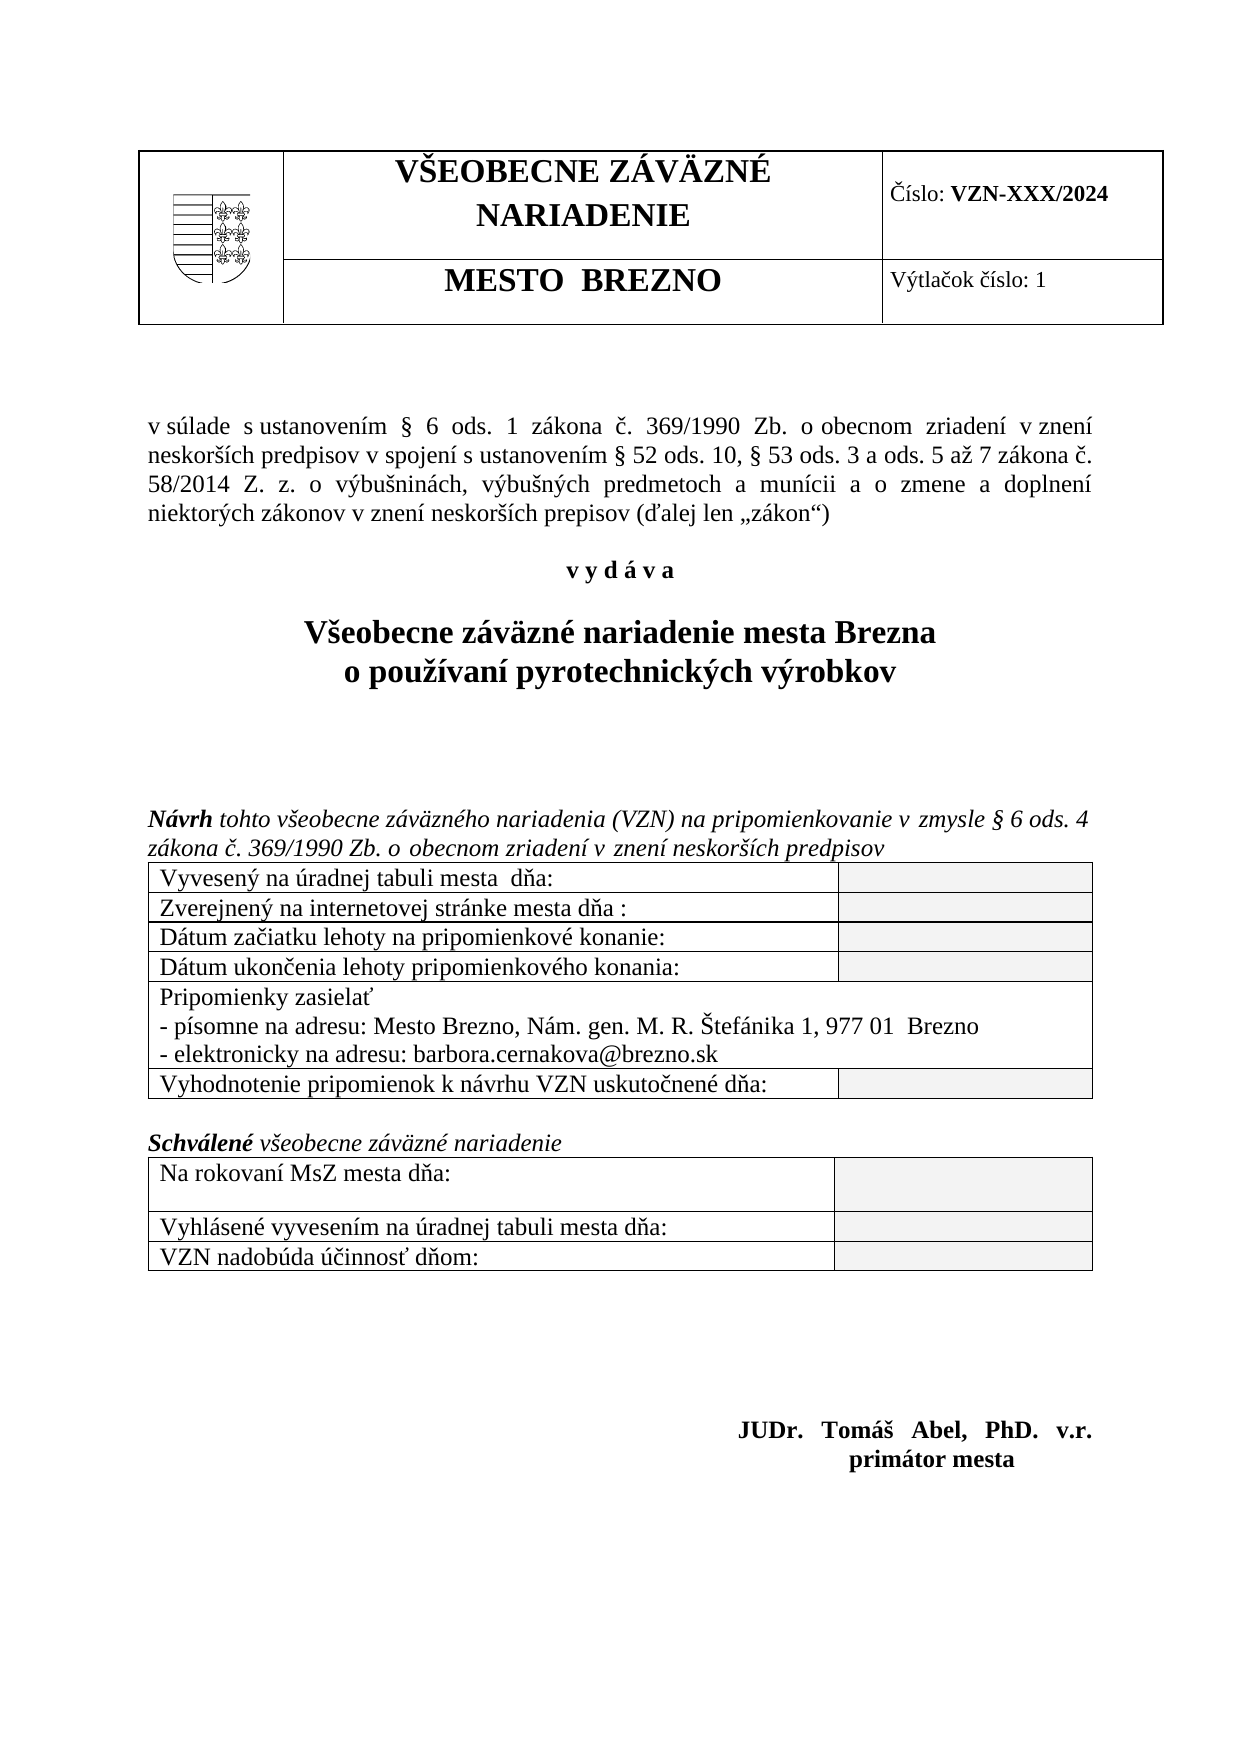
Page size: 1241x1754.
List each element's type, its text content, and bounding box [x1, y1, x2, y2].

text JUDr. Tomáš Abel, PhD. v.r. primátor mesta [738, 1415, 1093, 1473]
table_cell Dátum ukončenia lehoty pripomienkového konania: [149, 952, 838, 981]
table_header [839, 863, 1092, 892]
table_cell [835, 1212, 1092, 1241]
table_cell Zverejnený na internetovej stránke mesta dňa : [149, 893, 838, 921]
table_header [140, 152, 283, 323]
table_cell [839, 952, 1092, 981]
table_cell Vyhodnotenie pripomienok k návrhu VZN uskutočnené dňa: [149, 1069, 838, 1098]
table_header [835, 1158, 1092, 1211]
table_cell [839, 893, 1092, 921]
text Návrh tohto všeobecne záväzného nariadenia (VZN) na pripomienkovanie v zmysle § 6 ods. 4 zákona č. 369/1990 Zb. o obecnom zriadení v znení neskorších predpisov [148, 804, 1093, 862]
table_header Vyvesený na úradnej tabuli mesta dňa: [149, 863, 838, 892]
text v y d á v a [148, 555, 1093, 584]
table_cell [839, 1069, 1092, 1098]
table_cell Výtlačok číslo: 1 [883, 260, 1162, 323]
table_header VšeobecnE záväzné nariadenie [284, 152, 882, 259]
table_cell Dátum začiatku lehoty na pripomienkové konanie: [149, 923, 838, 951]
text v súlade s ustanovením § 6 ods. 1 zákona č. 369/1990 Zb. o obecnom zriadení v znení neskorších predpisov v spojení s ustanovením § 52 ods. 10, § 53 ods. 3 a ods. 5 až 7 zákona č. 58/2014 Z. z. o výbušninách, výbušných predmetoch a munícii a o zmene a doplnení niektorých zákonov v znení neskorších prepisov (ďalej len „zákon“) [148, 411, 1093, 526]
table_cell VZN nadobúda účinnosť dňom: [149, 1242, 834, 1270]
table_header Na rokovaní MsZ mesta dňa: [149, 1158, 834, 1211]
text Všeobecne záväzné nariadenie mesta Brezna [148, 613, 1093, 651]
table_cell [835, 1242, 1092, 1270]
table_header Číslo: VZN-XXX/2024 [883, 152, 1162, 259]
table_cell Vyhlásené vyvesením na úradnej tabuli mesta dňa: [149, 1212, 834, 1241]
text Schválené všeobecne záväzné nariadenie [148, 1128, 1093, 1157]
text o používaní pyrotechnických výrobkov [148, 651, 1093, 689]
table_cell MESTO BREZNO [284, 260, 882, 323]
table_cell Pripomienky zasielať - písomne na adresu: Mesto Brezno, Nám. gen. M. R. Štefánika 1, 977 01 Brezno - elektronicky na adresu: barbora.cernakova@brezno.sk [149, 982, 1092, 1068]
table_cell [839, 923, 1092, 951]
